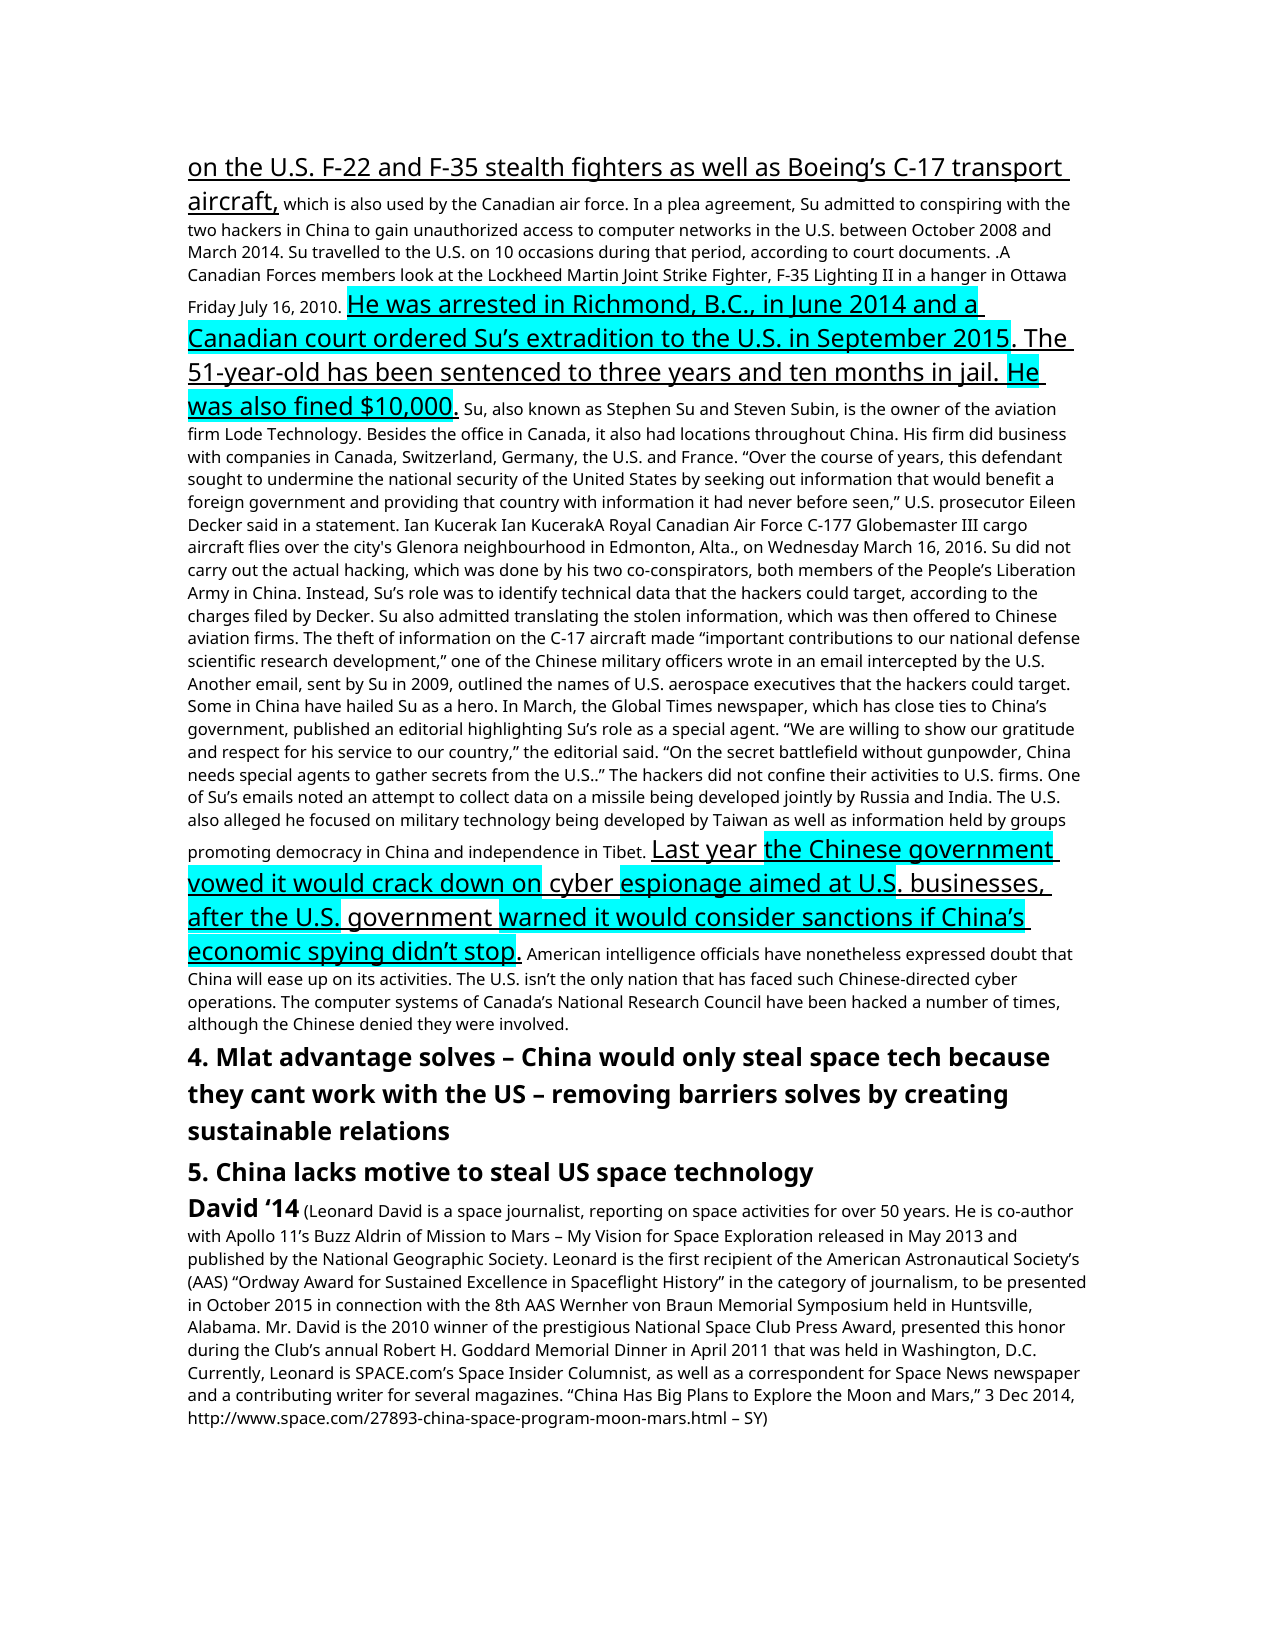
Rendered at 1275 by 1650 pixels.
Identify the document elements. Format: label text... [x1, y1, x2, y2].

subtitle 4. Mlat advantage solves – China would only steal space tech because they cant work with the US – removing barriers solves by creating sustainable relations [187, 1040, 1087, 1147]
text David ‘14 (Leonard David is a space journalist, reporting on space activities for over 50 years. He is co-author with Apollo 11’s Buzz Aldrin of Mission to Mars – My Vision for Space Exploration released in May 2013 and published by the National Geographic Society. Leonard is the first recipient of the American Astronautical Society’s (AAS) “Ordway Award for Sustained Excellence in Spaceflight History” in the category of journalism, to be presented in October 2015 in connection with the 8th AAS Wernher von Braun Memorial Symposium held in Huntsville, Alabama. Mr. David is the 2010 winner of the prestigious National Space Club Press Award, presented this honor during the Club’s annual Robert H. Goddard Memorial Dinner in April 2011 that was held in Washington, D.C. Currently, Leonard is SPACE.com’s Space Insider Columnist, as well as a correspondent for Space News newspaper and a contributing writer for several magazines. “China Has Big Plans to Explore the Moon and Mars,” 3 Dec 2014, http://www.space.com/27893-china-space-program-moon-mars.html – SY) [187, 1191, 1087, 1429]
subtitle 5. China lacks motive to steal US space technology [187, 1154, 1087, 1188]
